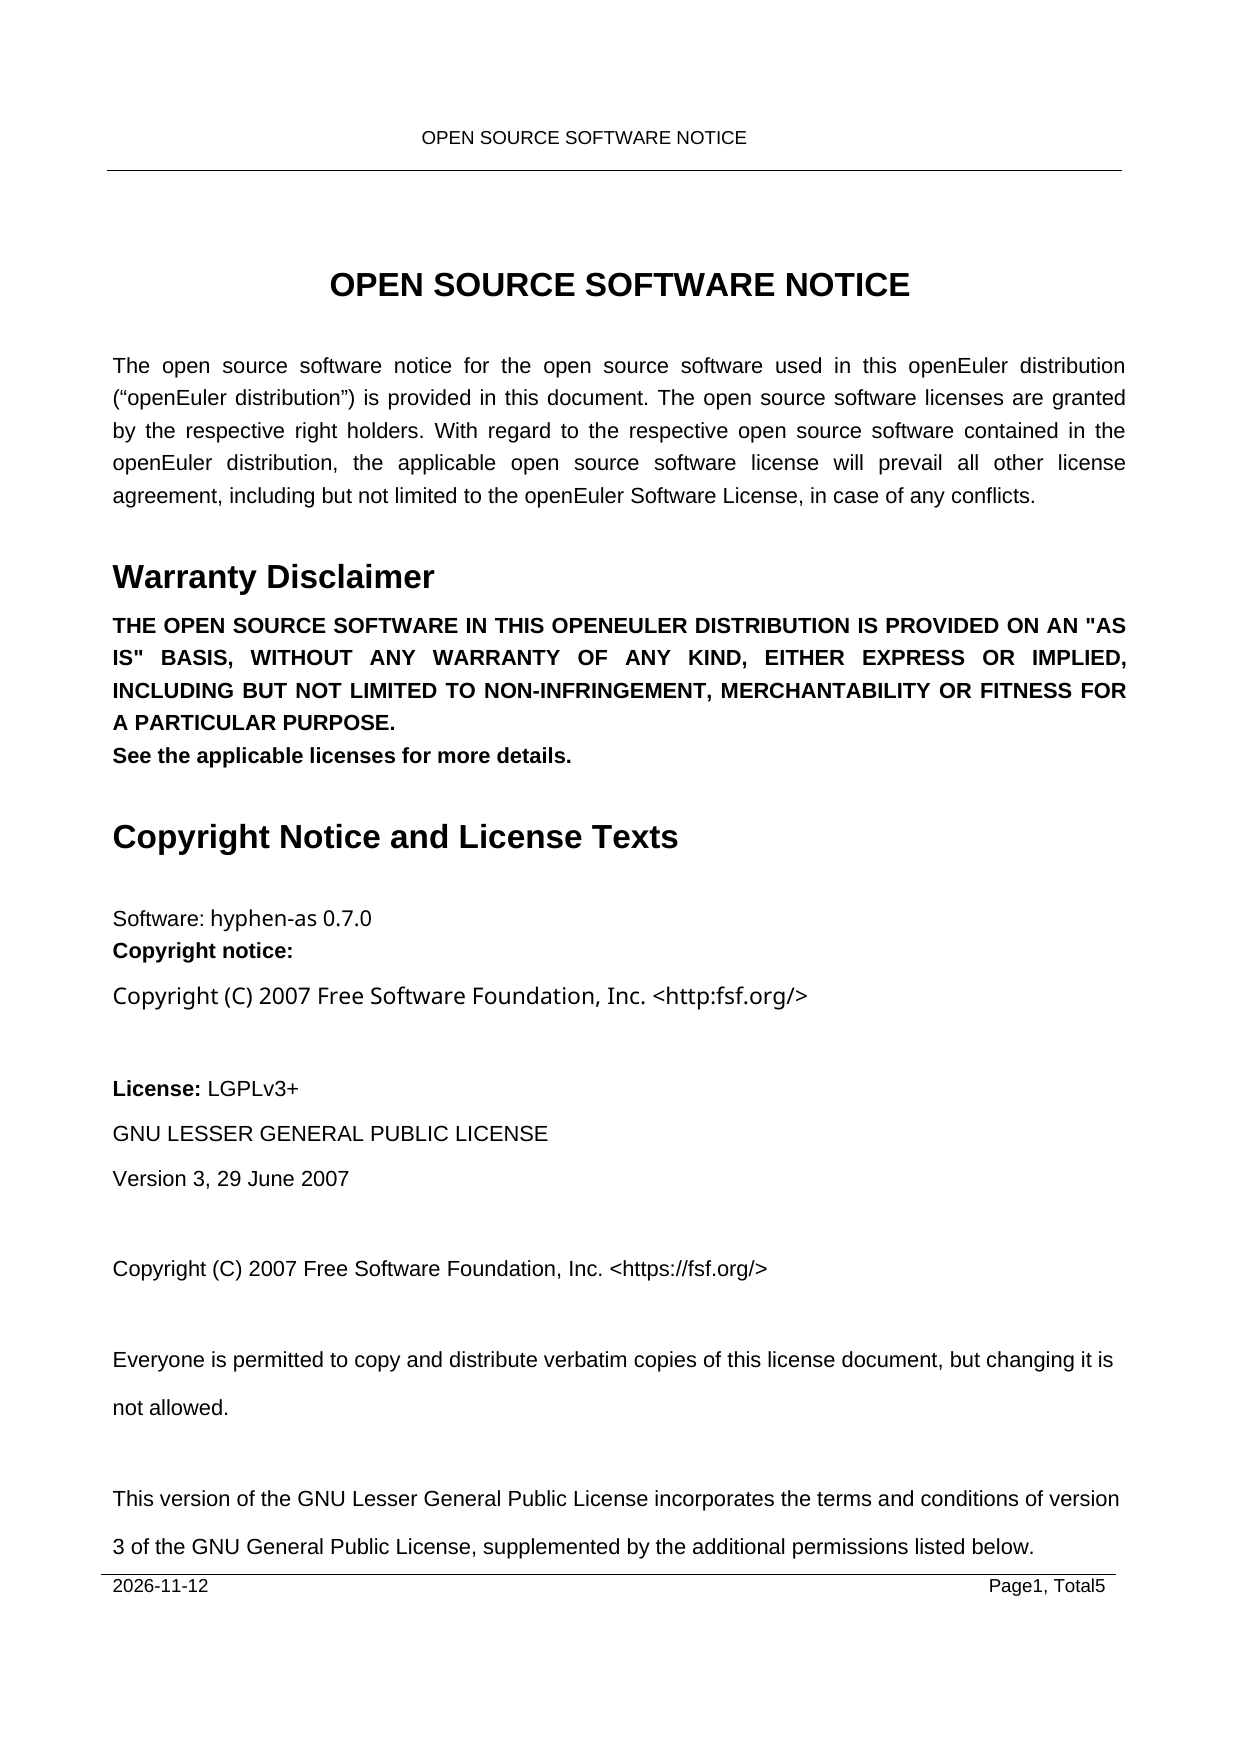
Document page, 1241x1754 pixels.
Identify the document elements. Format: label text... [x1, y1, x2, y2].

text Warranty Disclaimer [112, 544, 1128, 609]
text Everyone is permitted to copy and distribute verbatim copies of this license document, but changing it is not allowed. [112, 1343, 1128, 1424]
text Copyright Notice and License Texts [112, 804, 1128, 869]
text GNU LESSER GENERAL PUBLIC LICENSE [112, 1117, 1128, 1150]
text THE OPEN SOURCE SOFTWARE IN THIS OPENEULER DISTRIBUTION IS PROVIDED ON AN "AS IS" BASIS, WITHOUT ANY WARRANTY OF ANY KIND, EITHER EXPRESS OR IMPLIED, INCLUDING BUT NOT LIMITED TO NON-INFRINGEMENT, MERCHANTABILITY OR FITNESS FOR A PARTICULAR PURPOSE. See the applicable licenses for more details. [112, 609, 1128, 771]
text Software: hyphen-as 0.7.0 [112, 901, 1128, 934]
text OPEN SOURCE SOFTWARE NOTICE [112, 251, 1128, 316]
text Copyright (C) 2007 Free Software Foundation, Inc. <https://fsf.org/> [112, 1253, 1128, 1285]
text Version 3, 29 June 2007 [112, 1162, 1128, 1195]
text Copyright (C) 2007 Free Software Foundation, Inc. <http:fsf.org/> [112, 979, 1128, 1012]
text This version of the GNU Lesser General Public License incorporates the terms and conditions of version 3 of the GNU General Public License, supplemented by the additional permissions listed below. [112, 1482, 1128, 1563]
text Copyright notice: [112, 934, 1128, 966]
text License: LGPLv3+ [112, 1072, 1128, 1105]
text The open source software notice for the open source software used in this openEuler distribution (“openEuler distribution”) is provided in this document. The open source software licenses are granted by the respective right holders. With regard to the respective open source software contained in the openEuler distribution, the applicable open source software license will prevail all other license agreement, including but not limited to the openEuler Software License, in case of any conflicts. [112, 349, 1128, 511]
